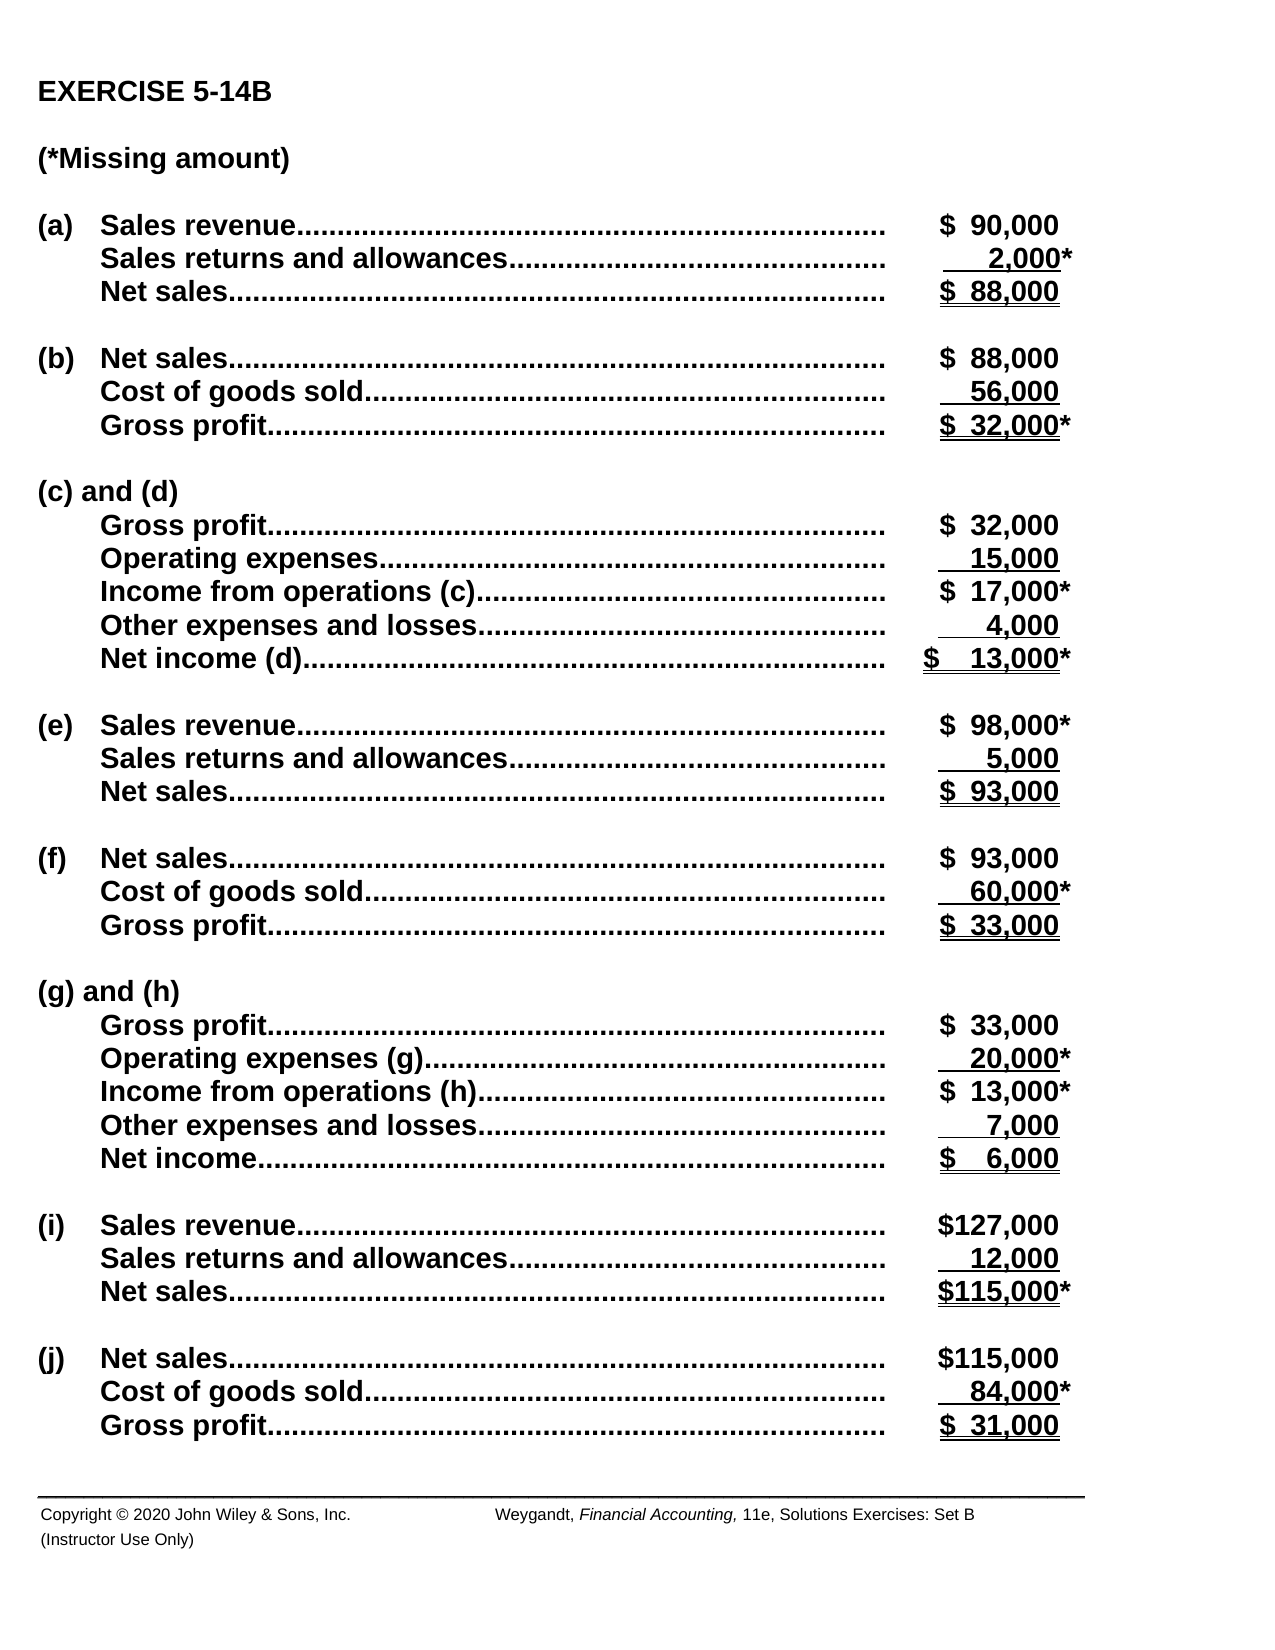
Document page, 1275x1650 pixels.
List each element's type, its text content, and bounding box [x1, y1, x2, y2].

text Gross profit $ 31,000 [37, 1408, 1087, 1442]
text (j) Net sales $115,000 [37, 1342, 1087, 1375]
text Net income $ 6,000 [37, 1142, 1087, 1175]
text (f) Net sales $ 93,000 [37, 842, 1087, 875]
text (e) Sales revenue $ 98,000* [37, 708, 1087, 742]
text Income from operations (c) $ 17,000* [37, 575, 1087, 608]
text (g) and (h) [37, 975, 1087, 1008]
text Gross profit $ 32,000 [37, 508, 1087, 542]
text EXERCISE 5-14B [37, 75, 1087, 108]
text Net sales $115,000* [37, 1275, 1087, 1308]
text Cost of goods sold 84,000* [37, 1375, 1087, 1408]
text (c) and (d) [37, 475, 1087, 508]
text Other expenses and losses 7,000 [37, 1108, 1087, 1142]
text Net income (d) $ 13,000* [37, 642, 1087, 675]
text Operating expenses 15,000 [37, 542, 1087, 575]
text Income from operations (h) $ 13,000* [37, 1075, 1087, 1108]
text (b) Net sales $ 88,000 [37, 342, 1087, 375]
text Cost of goods sold 60,000* [37, 875, 1087, 908]
text Sales returns and allowances 12,000 [37, 1242, 1087, 1275]
text Cost of goods sold 56,000 [37, 375, 1087, 408]
text Net sales $ 93,000 [37, 775, 1087, 808]
text (i) Sales revenue $127,000 [37, 1208, 1087, 1242]
text Operating expenses (g) 20,000* [37, 1042, 1087, 1075]
text Other expenses and losses 4,000 [37, 608, 1087, 642]
text Sales returns and allowances 2,000* [37, 242, 1087, 275]
text Gross profit $ 33,000 [37, 908, 1087, 942]
text (*Missing amount) [37, 142, 1087, 175]
text Gross profit $ 33,000 [37, 1008, 1087, 1042]
text (a) Sales revenue $ 90,000 [37, 208, 1087, 242]
text Net sales $ 88,000 [37, 275, 1087, 308]
text Gross profit $ 32,000* [37, 408, 1087, 442]
text Sales returns and allowances 5,000 [37, 742, 1087, 775]
